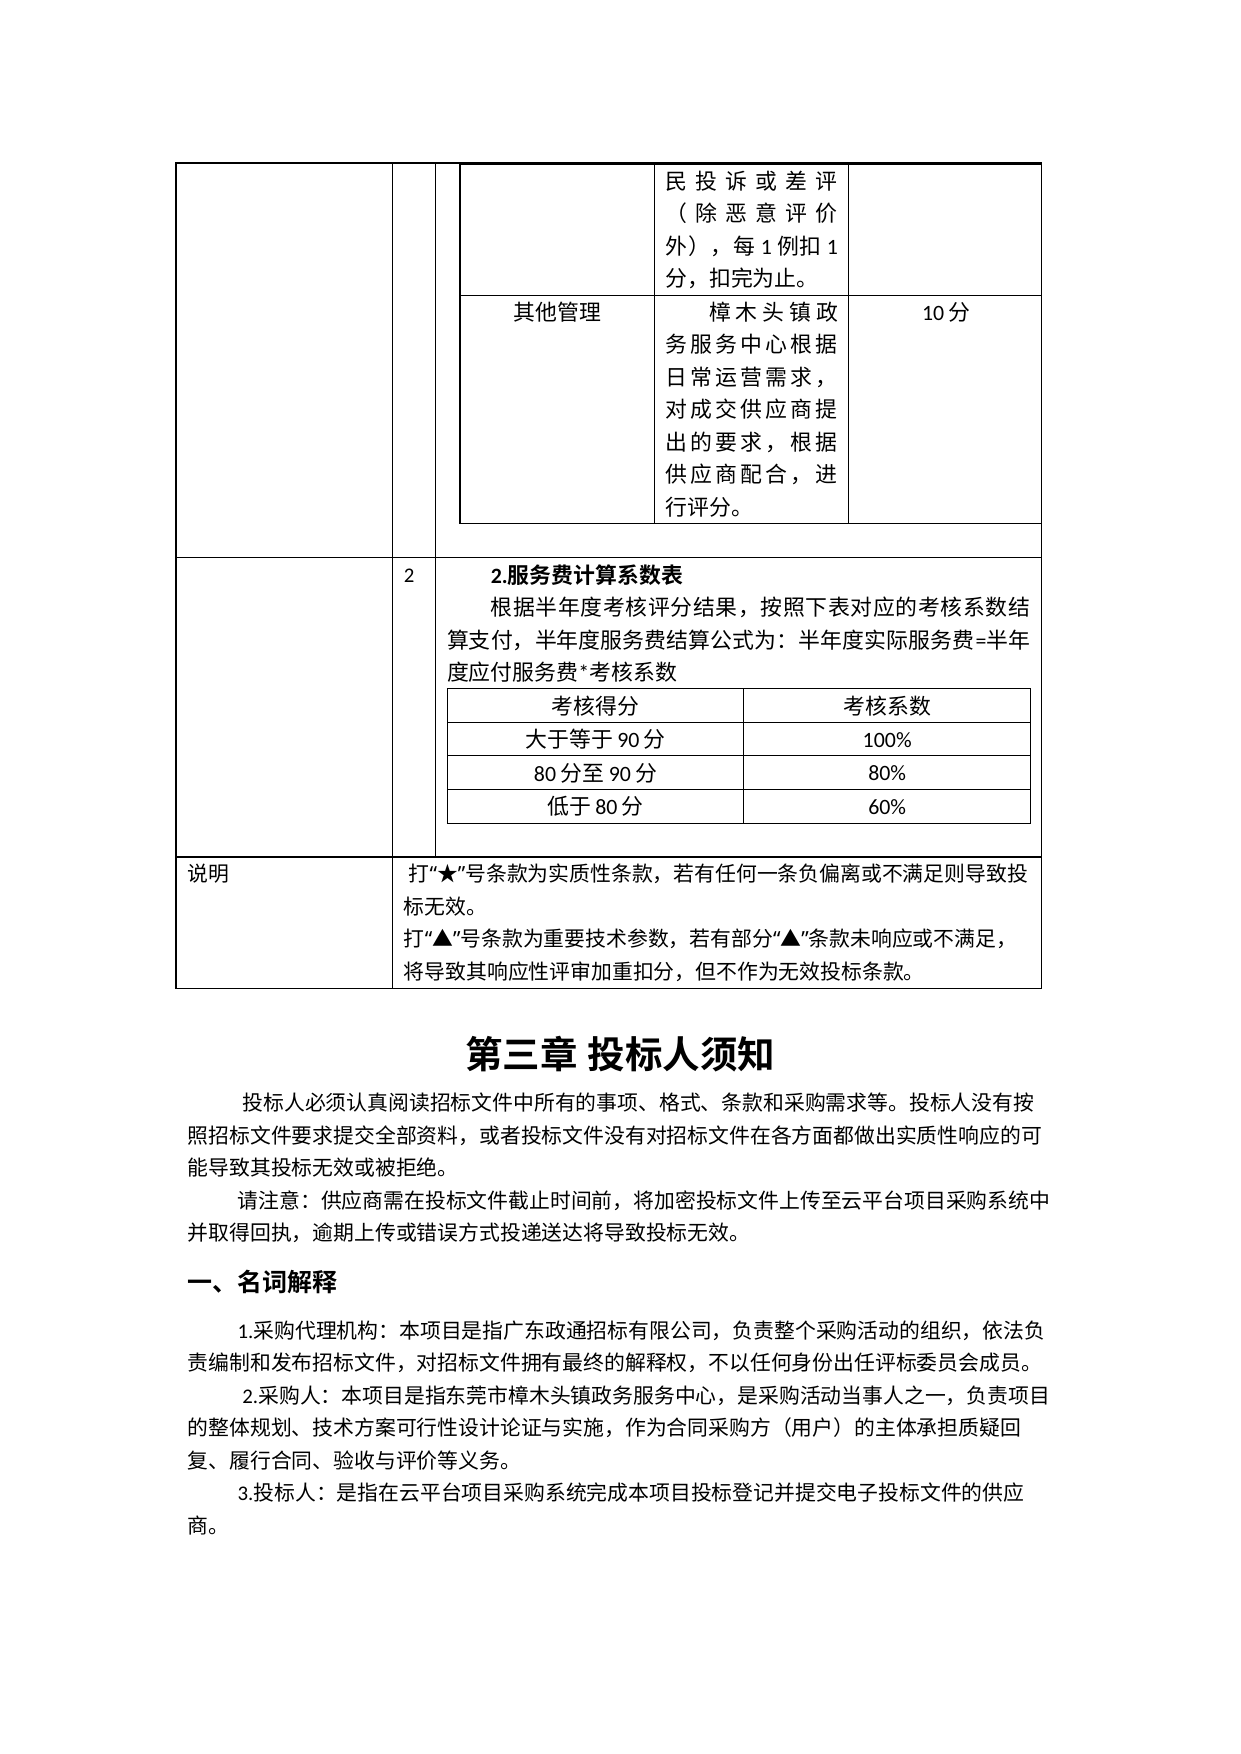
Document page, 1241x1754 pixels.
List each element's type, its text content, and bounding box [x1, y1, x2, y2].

table_cell 2.服务费计算系数表 根据半年度考核评分结果，按照下表对应的考核系数结算支付，半年度服务费结算公式为：半年度实际服务费=半年度应付服务费*考核系数 [436, 558, 1041, 856]
text 3.投标人：是指在云平台项目采购系统完成本项目投标登记并提交电子投标文件的供应商。 [187, 1477, 1053, 1542]
table_cell 打“★”号条款为实质性条款，若有任何一条负偏离或不满足则导致投标无效。 打“▲”号条款为重要技术参数，若有部分“▲”条款未响应或不满足，将导致其响应性评审加重扣分，但不作为无效投标条款。 [393, 858, 1041, 987]
text 一、名词解释 [187, 1249, 1053, 1314]
text 第三章 投标人须知 [187, 1022, 1053, 1087]
table_cell 1 [393, 164, 435, 557]
table_cell [177, 558, 392, 856]
text 1.采购代理机构：本项目是指广东政通招标有限公司，负责整个采购活动的组织，依法负责编制和发布招标文件，对招标文件拥有最终的解释权，不以任何身份出任评标委员会成员。 [187, 1314, 1053, 1379]
table_cell 说明 [177, 858, 392, 987]
table_cell 2 [393, 558, 435, 856]
text 请注意：供应商需在投标文件截止时间前，将加密投标文件上传至云平台项目采购系统中并取得回执，逾期上传或错误方式投递送达将导致投标无效。 [187, 1184, 1053, 1249]
text 2.采购人：本项目是指东莞市樟木头镇政务服务中心，是采购活动当事人之一，负责项目的整体规划、技术方案可行性设计论证与实施，作为合同采购方（用户）的主体承担质疑回复、履行合同、验收与评价等义务。 [187, 1379, 1053, 1477]
table_cell [177, 164, 392, 557]
text 投标人必须认真阅读招标文件中所有的事项、格式、条款和采购需求等。投标人没有按照招标文件要求提交全部资料，或者投标文件没有对招标文件在各方面都做出实质性响应的可能导致其投标无效或被拒绝。 [187, 1087, 1053, 1184]
